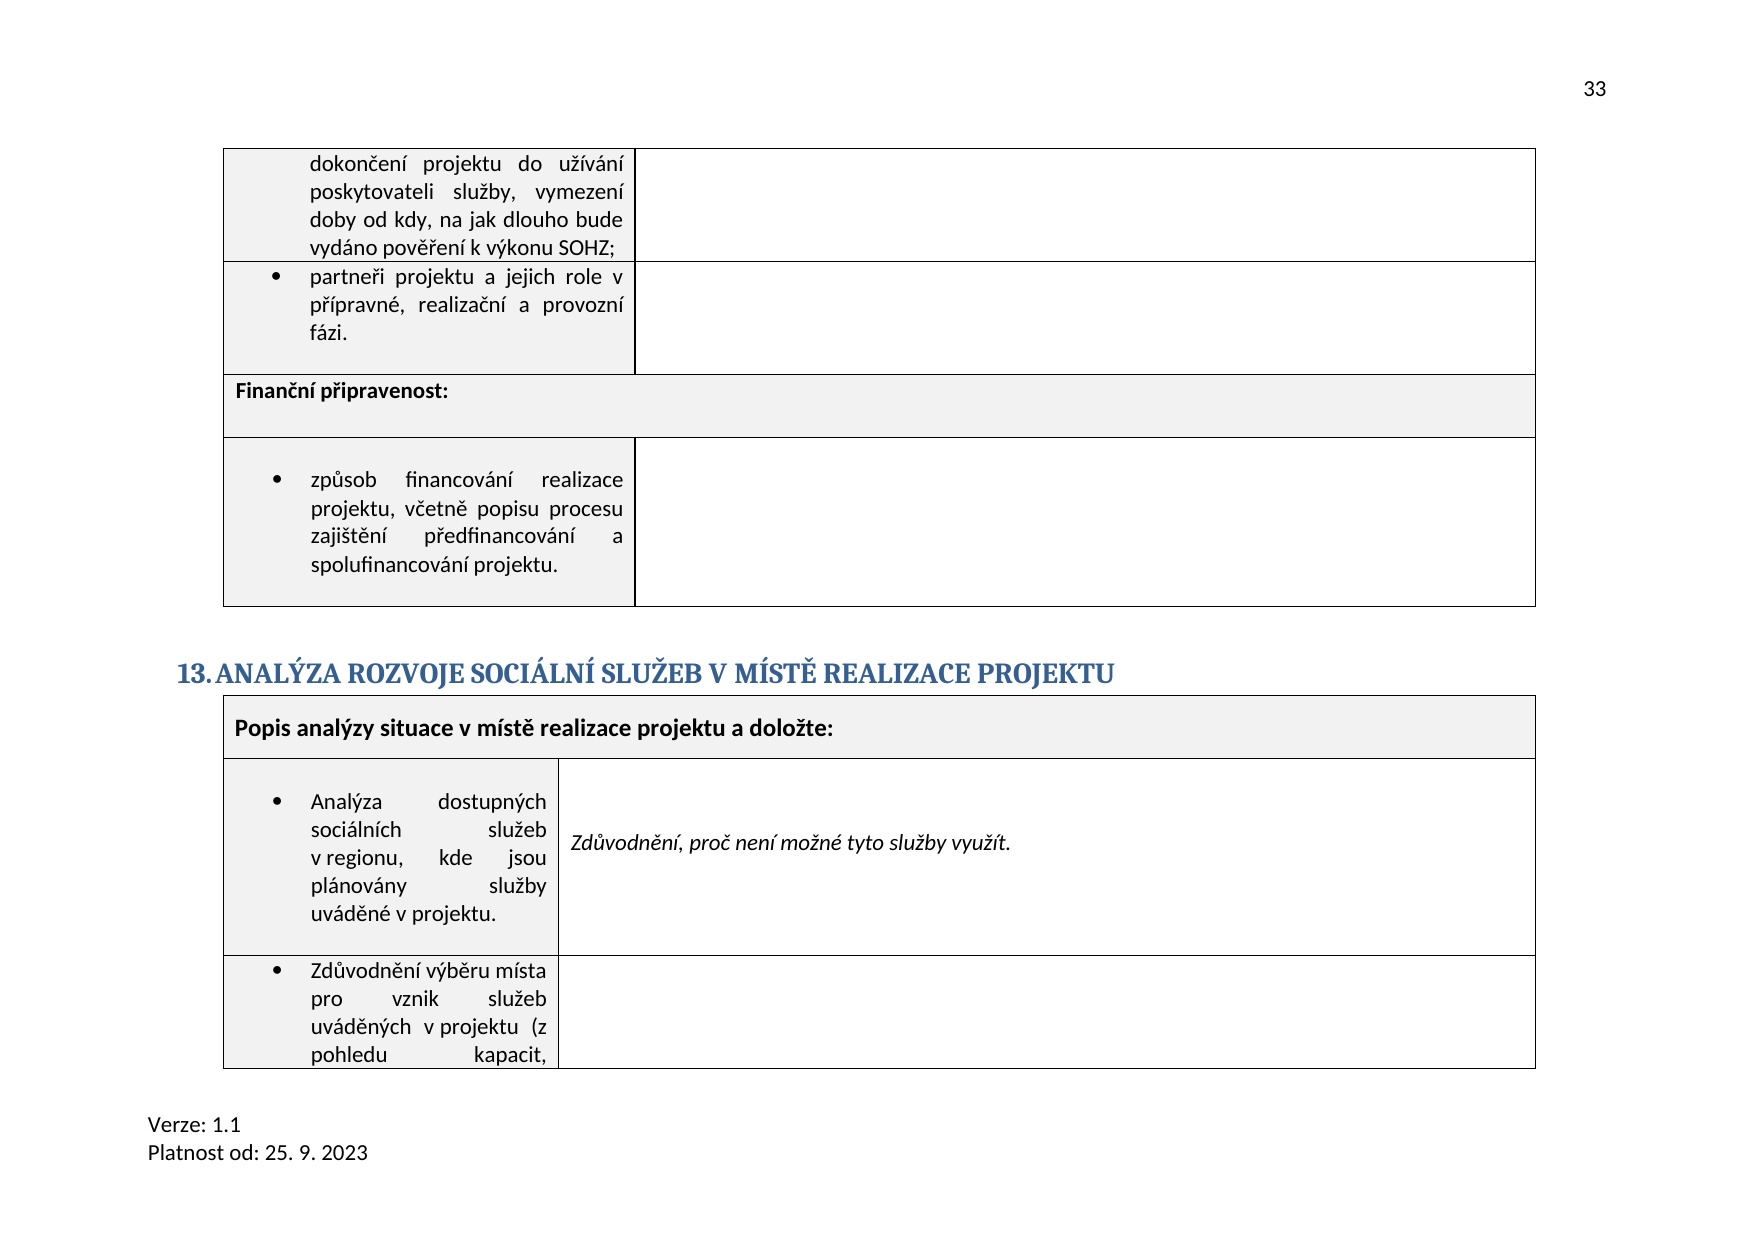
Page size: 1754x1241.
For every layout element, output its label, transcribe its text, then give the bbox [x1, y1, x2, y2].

table_cell Zdůvodnění, proč není možné tyto služby využít. [559, 759, 1535, 955]
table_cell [224, 149, 634, 261]
subtitle ANALÝZA ROZVOJE SOCIÁLNÍ SLUŽEB V MÍSTĚ REALIZACE PROJEKTU [177, 657, 1606, 690]
table_cell [559, 956, 1535, 1068]
table_cell způsob financování realizace projektu, včetně popisu procesu zajištění předfinancování a spolufinancování projektu. [224, 438, 634, 606]
table_cell Finanční připravenost: [224, 375, 1535, 437]
table_cell [636, 149, 1535, 261]
table_cell Analýza dostupných sociálních služeb v regionu, kde jsou plánovány služby uváděné v projektu. [224, 759, 558, 955]
table_cell [636, 438, 1535, 606]
table_header Popis analýzy situace v místě realizace projektu a doložte: [224, 696, 1535, 758]
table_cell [224, 956, 558, 1068]
table_cell [636, 262, 1535, 374]
table_cell partneři projektu a jejich role v přípravné, realizační a provozní fázi. [224, 262, 634, 374]
